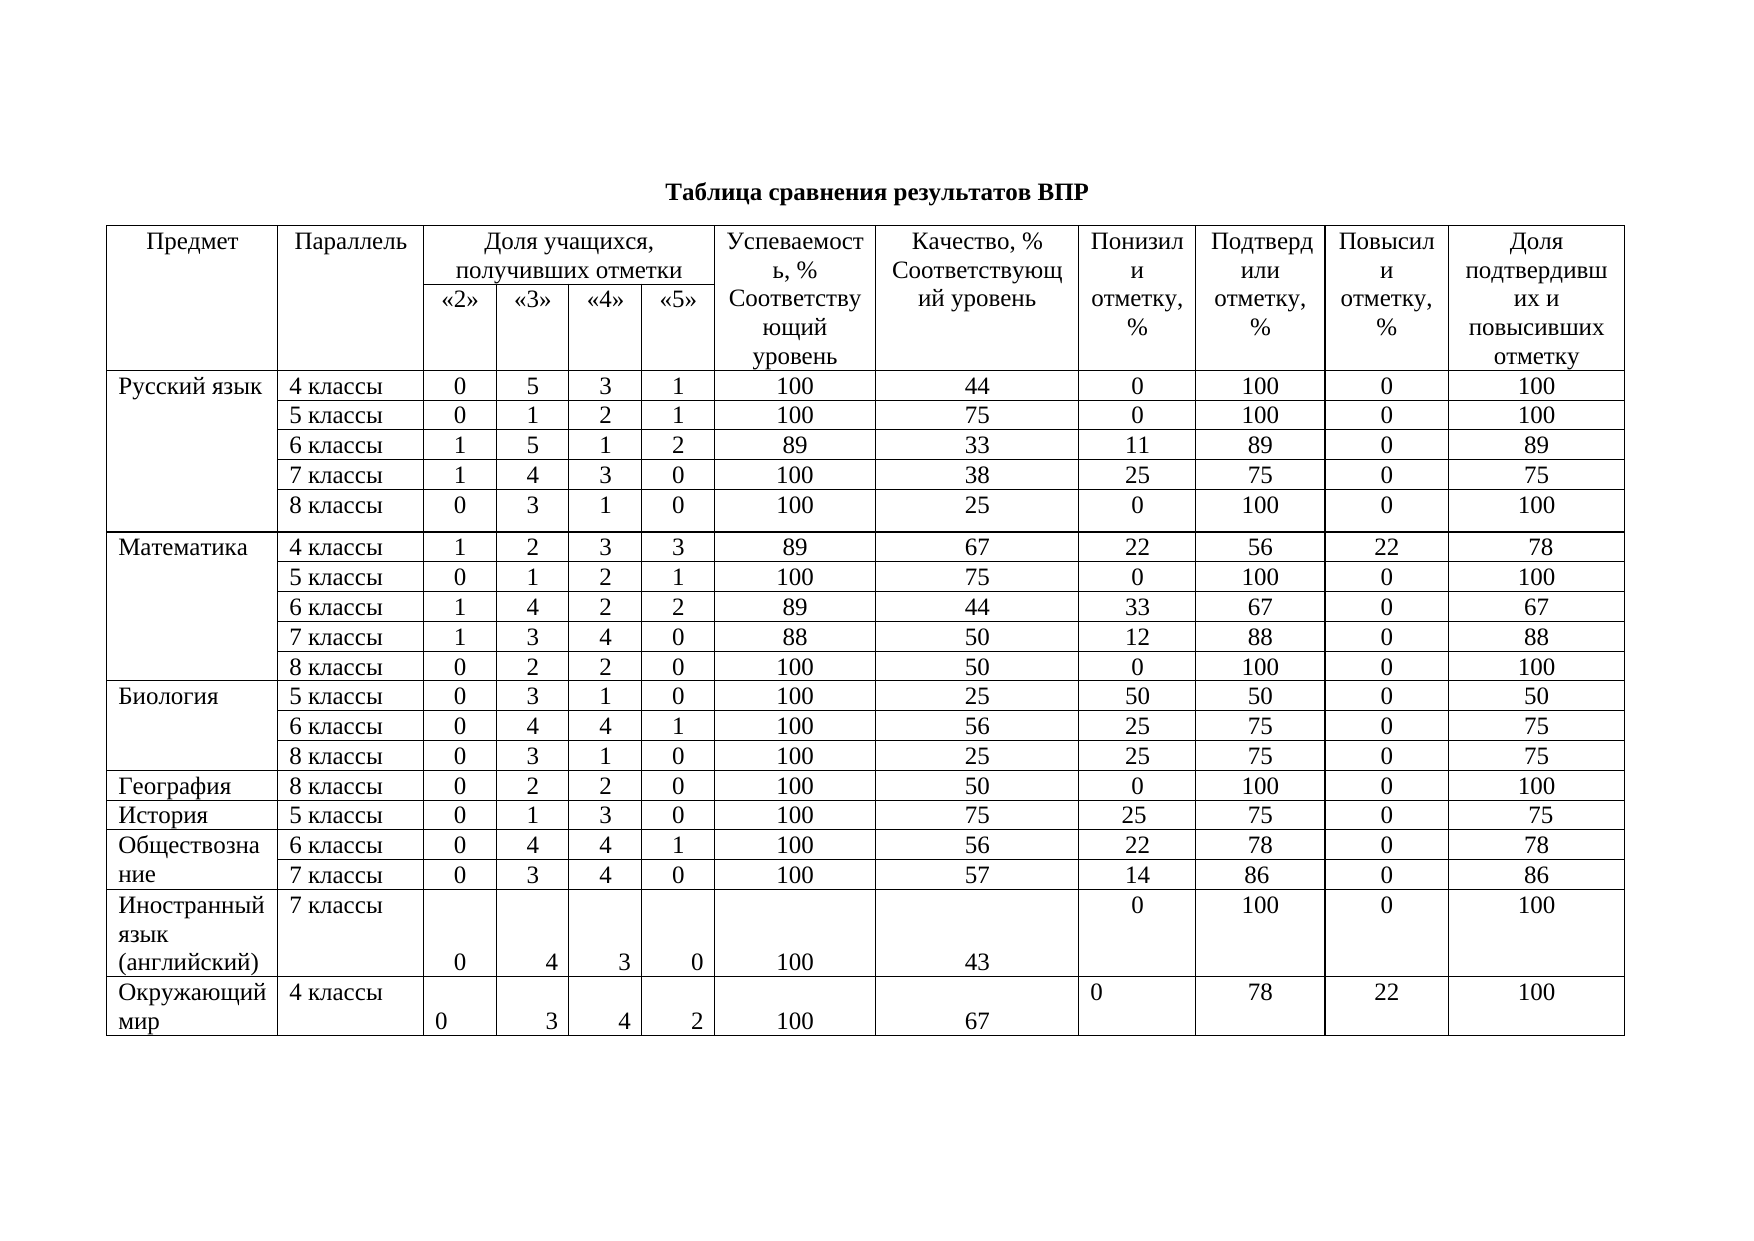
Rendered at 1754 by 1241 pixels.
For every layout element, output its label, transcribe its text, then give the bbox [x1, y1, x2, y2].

table_cell 0 [1326, 490, 1448, 531]
table_cell 25 [876, 741, 1078, 770]
table_cell «2» [424, 285, 496, 370]
table_cell 5 [497, 430, 568, 459]
table_cell 1 [569, 430, 641, 459]
table_header Параллель [278, 226, 423, 370]
table_cell 67 [876, 533, 1078, 561]
table_cell 0 [1079, 977, 1195, 1035]
table_cell 0 [1079, 562, 1195, 591]
table_cell 0 [1079, 890, 1195, 976]
table_cell 78 [1449, 830, 1624, 859]
table_cell 0 [642, 622, 714, 651]
table_cell 100 [715, 977, 875, 1035]
table_cell 4 классы [278, 371, 423, 399]
table_cell 3 [569, 801, 641, 829]
table_cell 38 [876, 460, 1078, 489]
table_cell 100 [1449, 771, 1624, 799]
table_cell 67 [1449, 592, 1624, 621]
table_cell 2 [569, 592, 641, 621]
table_cell 4 [569, 711, 641, 740]
table_cell 8 классы [278, 741, 423, 770]
table_cell 3 [642, 533, 714, 561]
table_cell 5 классы [278, 401, 423, 429]
table_cell «5» [642, 285, 714, 370]
table_cell 0 [1326, 460, 1448, 489]
table_cell 100 [715, 741, 875, 770]
table_cell 75 [1449, 711, 1624, 740]
table_cell 0 [1326, 890, 1448, 976]
table_cell 3 [497, 977, 568, 1035]
table_cell 0 [1326, 622, 1448, 651]
table_cell 78 [1196, 977, 1324, 1035]
table_cell 3 [569, 533, 641, 561]
table_cell 2 [497, 652, 568, 680]
table_cell 100 [715, 801, 875, 829]
table_cell 3 [569, 890, 641, 976]
table_cell 88 [715, 622, 875, 651]
table_cell 100 [715, 890, 875, 976]
table_cell 0 [1079, 771, 1195, 799]
table_cell 100 [715, 490, 875, 531]
table_cell География [107, 771, 277, 799]
table_cell 4 [569, 977, 641, 1035]
table_cell 2 [569, 771, 641, 799]
table_cell 4 [497, 830, 568, 859]
table_cell 100 [715, 652, 875, 680]
table_cell История [107, 801, 277, 829]
table_header Понизили отметку, % [1079, 226, 1195, 370]
table_cell 25 [1079, 801, 1195, 829]
table_cell 100 [715, 460, 875, 489]
table_cell 6 классы [278, 430, 423, 459]
table_cell 25 [1079, 741, 1195, 770]
table_cell 88 [1196, 622, 1324, 651]
table_cell 100 [1449, 371, 1624, 399]
table_cell 50 [1079, 681, 1195, 710]
table_cell 22 [1079, 830, 1195, 859]
table_cell 0 [1326, 371, 1448, 399]
table_cell 0 [642, 890, 714, 976]
table_cell 1 [424, 622, 496, 651]
table_cell 0 [642, 490, 714, 531]
table_cell 78 [1196, 830, 1324, 859]
table_cell 0 [424, 801, 496, 829]
table_cell 4 [497, 711, 568, 740]
table_cell 100 [715, 830, 875, 859]
table_cell 89 [715, 430, 875, 459]
table_cell 6 классы [278, 711, 423, 740]
table_cell 43 [876, 890, 1078, 976]
table_cell 100 [715, 401, 875, 429]
table_header Предмет [107, 226, 277, 370]
table_cell 75 [1196, 711, 1324, 740]
table_cell 89 [1449, 430, 1624, 459]
table_cell 2 [569, 562, 641, 591]
table_header Доля подтвердивших и повысивших отметку [1449, 226, 1624, 370]
table_cell 89 [1196, 430, 1324, 459]
table_cell 100 [1449, 401, 1624, 429]
table_cell 75 [1196, 741, 1324, 770]
table_cell 1 [642, 830, 714, 859]
table_cell 0 [1326, 771, 1448, 799]
table_cell 25 [876, 681, 1078, 710]
table_cell 56 [876, 711, 1078, 740]
table_cell Русский язык [107, 371, 277, 531]
table_header Успеваемость, % Соответствующий уровень [715, 226, 875, 370]
table_cell 25 [876, 490, 1078, 531]
table_cell 89 [715, 533, 875, 561]
table_cell 12 [1079, 622, 1195, 651]
table_cell 7 классы [278, 622, 423, 651]
table_cell 7 классы [278, 860, 423, 889]
table_cell 8 классы [278, 771, 423, 799]
table_cell 100 [1196, 652, 1324, 680]
table_cell 4 [497, 460, 568, 489]
table_cell 1 [569, 741, 641, 770]
table_cell 0 [1079, 401, 1195, 429]
table_cell 2 [642, 592, 714, 621]
table_cell 1 [569, 490, 641, 531]
table_cell 100 [715, 860, 875, 889]
table_cell 100 [1449, 490, 1624, 531]
table_cell 0 [424, 977, 496, 1035]
table_cell 3 [497, 622, 568, 651]
table_cell 100 [715, 771, 875, 799]
table_cell 50 [876, 652, 1078, 680]
table_cell 100 [715, 681, 875, 710]
table_cell 89 [715, 592, 875, 621]
table_cell 44 [876, 592, 1078, 621]
table_cell 0 [642, 681, 714, 710]
table_cell 3 [497, 681, 568, 710]
table_cell 0 [1326, 801, 1448, 829]
table_cell 75 [1196, 460, 1324, 489]
table_cell 1 [497, 401, 568, 429]
table_cell 0 [1326, 430, 1448, 459]
table_header Доля учащихся, получивших отметки [424, 226, 714, 283]
table_cell 0 [424, 490, 496, 531]
table_cell 22 [1326, 977, 1448, 1035]
table_cell 5 классы [278, 681, 423, 710]
table_cell 75 [1196, 801, 1324, 829]
text Таблица сравнения результатов ВПР [118, 177, 1636, 206]
table_cell 0 [1326, 401, 1448, 429]
table_cell 4 [569, 860, 641, 889]
table_cell 0 [642, 460, 714, 489]
table_cell 67 [876, 977, 1078, 1035]
table_cell 3 [497, 860, 568, 889]
table_cell 8 классы [278, 652, 423, 680]
table_cell 75 [1449, 741, 1624, 770]
table_cell 0 [424, 562, 496, 591]
table_cell 75 [876, 801, 1078, 829]
table_cell 4 [497, 592, 568, 621]
table_cell 0 [424, 711, 496, 740]
table_cell 0 [642, 801, 714, 829]
table_header Качество, % Соответствующий уровень [876, 226, 1078, 370]
table_cell 25 [1079, 711, 1195, 740]
table_cell Математика [107, 533, 277, 680]
table_cell 50 [876, 771, 1078, 799]
table_cell 2 [569, 401, 641, 429]
table_cell 50 [1449, 681, 1624, 710]
table_cell 4 [569, 622, 641, 651]
table_cell «4» [569, 285, 641, 370]
table_cell 56 [876, 830, 1078, 859]
table_cell 0 [1326, 681, 1448, 710]
table_cell 0 [1079, 652, 1195, 680]
table_cell 0 [642, 860, 714, 889]
table_cell 0 [642, 741, 714, 770]
table_cell 22 [1079, 533, 1195, 561]
table_cell 3 [497, 490, 568, 531]
table_cell 6 классы [278, 592, 423, 621]
table_cell Окружающий мир [107, 977, 277, 1035]
table_cell 100 [1196, 490, 1324, 531]
table_cell 0 [1079, 371, 1195, 399]
table_cell 0 [1326, 711, 1448, 740]
table_cell 1 [424, 430, 496, 459]
table_cell 0 [424, 401, 496, 429]
table_cell 1 [642, 371, 714, 399]
table_cell 33 [1079, 592, 1195, 621]
table_cell 0 [642, 771, 714, 799]
table_header Повысили отметку, % [1326, 226, 1448, 370]
table_cell 50 [876, 622, 1078, 651]
table_cell 1 [642, 562, 714, 591]
table_cell 1 [497, 562, 568, 591]
table_cell 1 [642, 711, 714, 740]
table_cell 0 [424, 681, 496, 710]
table_cell 44 [876, 371, 1078, 399]
table_cell 78 [1449, 533, 1624, 561]
table_cell 75 [1449, 801, 1624, 829]
table_cell 100 [715, 711, 875, 740]
table_cell 1 [424, 592, 496, 621]
table_cell 1 [642, 401, 714, 429]
table_cell 0 [1326, 830, 1448, 859]
table_cell 0 [1079, 490, 1195, 531]
table_cell Обществознание [107, 830, 277, 889]
table_cell Иностранный язык (английский) [107, 890, 277, 976]
table_cell 0 [1326, 562, 1448, 591]
table_cell 7 классы [278, 890, 423, 976]
table_cell 2 [569, 652, 641, 680]
table_cell 100 [1196, 401, 1324, 429]
table_cell 33 [876, 430, 1078, 459]
table_cell 56 [1196, 533, 1324, 561]
table_cell 3 [497, 741, 568, 770]
table_cell 11 [1079, 430, 1195, 459]
table_cell 0 [1326, 741, 1448, 770]
table_cell 50 [1196, 681, 1324, 710]
table_cell 1 [497, 801, 568, 829]
table_cell 0 [1326, 860, 1448, 889]
table_cell 3 [569, 371, 641, 399]
table_cell 75 [1449, 460, 1624, 489]
table_cell 100 [1449, 652, 1624, 680]
table_cell 75 [876, 562, 1078, 591]
table_cell 100 [715, 371, 875, 399]
table_cell 0 [424, 830, 496, 859]
table_cell 5 классы [278, 801, 423, 829]
table_cell 7 классы [278, 460, 423, 489]
table_cell 0 [424, 652, 496, 680]
table_cell 0 [1326, 592, 1448, 621]
table_cell 75 [876, 401, 1078, 429]
table_cell 5 [497, 371, 568, 399]
table_cell 4 [569, 830, 641, 859]
table_cell 100 [1196, 371, 1324, 399]
table_cell 2 [642, 977, 714, 1035]
table_cell 4 классы [278, 977, 423, 1035]
table_cell 1 [424, 460, 496, 489]
table_cell 0 [424, 741, 496, 770]
table_cell 2 [497, 771, 568, 799]
table_cell 22 [1326, 533, 1448, 561]
table_cell 88 [1449, 622, 1624, 651]
table_cell 2 [642, 430, 714, 459]
table_cell 0 [424, 890, 496, 976]
table_cell 5 классы [278, 562, 423, 591]
table_cell 0 [642, 652, 714, 680]
table_cell 100 [1196, 890, 1324, 976]
table_cell «3» [497, 285, 568, 370]
table_cell 6 классы [278, 830, 423, 859]
table_cell 4 классы [278, 533, 423, 561]
table_cell 100 [715, 562, 875, 591]
table_header Подтвердили отметку, % [1196, 226, 1324, 370]
table_cell 25 [1079, 460, 1195, 489]
table_cell 100 [1196, 771, 1324, 799]
table_cell 0 [1326, 652, 1448, 680]
table_cell 57 [876, 860, 1078, 889]
table_cell 67 [1196, 592, 1324, 621]
table_cell 1 [424, 533, 496, 561]
table_cell 14 [1079, 860, 1195, 889]
table_cell 100 [1449, 890, 1624, 976]
table_cell 4 [497, 890, 568, 976]
table_cell 86 [1449, 860, 1624, 889]
table_cell Биология [107, 681, 277, 770]
table_cell 8 классы [278, 490, 423, 531]
table_cell 0 [424, 771, 496, 799]
table_cell 86 [1196, 860, 1324, 889]
table_cell 2 [497, 533, 568, 561]
table_cell 100 [1449, 977, 1624, 1035]
table_cell 100 [1196, 562, 1324, 591]
table_cell 1 [569, 681, 641, 710]
table_cell 100 [1449, 562, 1624, 591]
table_cell 0 [424, 371, 496, 399]
table_cell 0 [424, 860, 496, 889]
table_cell 3 [569, 460, 641, 489]
